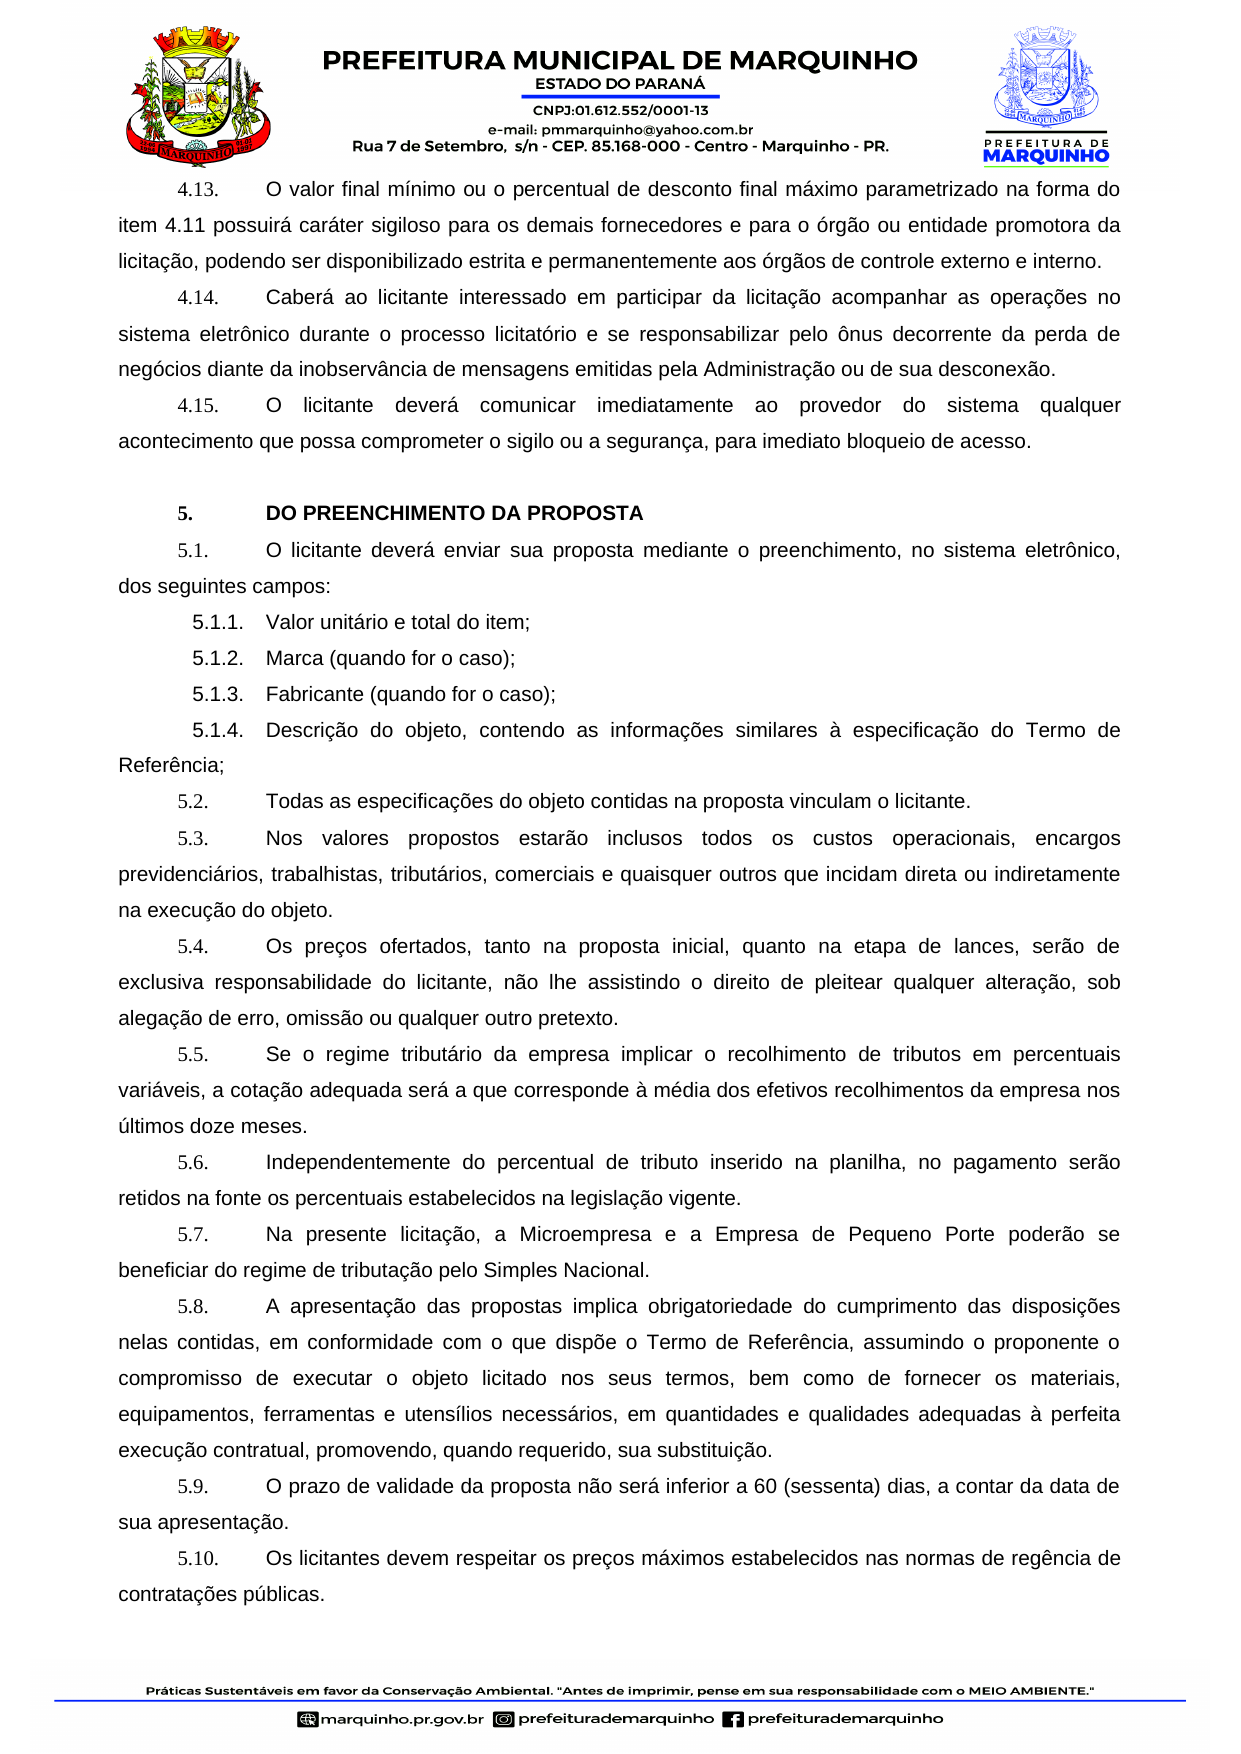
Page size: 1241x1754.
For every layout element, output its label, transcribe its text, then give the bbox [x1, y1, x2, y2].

picture [60, 0, 1181, 191]
text Todas as especificações do objeto contidas na proposta vinculam o licitante. [118, 789, 1122, 813]
text Independentemente do percentual de tributo inserido na planilha, no pagamento serão retidos na fonte os percentuais estabelecidos na legislação vigente. [118, 1149, 1122, 1210]
text O prazo de validade da proposta não será inferior a 60 (sessenta) dias, a contar da data de sua apresentação. [118, 1474, 1122, 1534]
text Descrição do objeto, contendo as informações similares à especificação do Termo de Referência; [118, 717, 1122, 777]
text Se o regime tributário da empresa implicar o recolhimento de tributos em percentuais variáveis, a cotação adequada será a que corresponde à média dos efetivos recolhimentos da empresa nos últimos doze meses. [118, 1042, 1122, 1138]
text Na presente licitação, a Microempresa e a Empresa de Pequeno Porte poderão se beneficiar do regime de tributação pelo Simples Nacional. [118, 1222, 1122, 1282]
text Valor unitário e total do item; [118, 609, 1122, 633]
text DO PREENCHIMENTO DA PROPOSTA [118, 501, 1122, 525]
text Nos valores propostos estarão inclusos todos os custos operacionais, encargos previdenciários, trabalhistas, tributários, comerciais e quaisquer outros que incidam direta ou indiretamente na execução do objeto. [118, 826, 1122, 922]
picture [30, 1659, 1210, 1753]
text O licitante deverá comunicar imediatamente ao provedor do sistema qualquer acontecimento que possa comprometer o sigilo ou a segurança, para imediato bloqueio de acesso. [118, 393, 1122, 453]
text Fabricante (quando for o caso); [118, 681, 1122, 705]
text Os preços ofertados, tanto na proposta inicial, quanto na etapa de lances, serão de exclusiva responsabilidade do licitante, não lhe assistindo o direito de pleitear qualquer alteração, sob alegação de erro, omissão ou qualquer outro pretexto. [118, 933, 1122, 1029]
text O valor final mínimo ou o percentual de desconto final máximo parametrizado na forma do item 4.11 possuirá caráter sigiloso para os demais fornecedores e para o órgão ou entidade promotora da licitação, podendo ser disponibilizado estrita e permanentemente aos órgãos de controle externo e interno. [118, 177, 1122, 273]
text A apresentação das propostas implica obrigatoriedade do cumprimento das disposições nelas contidas, em conformidade com o que dispõe o Termo de Referência, assumindo o proponente o compromisso de executar o objeto licitado nos seus termos, bem como de fornecer os materiais, equipamentos, ferramentas e utensílios necessários, em quantidades e qualidades adequadas à perfeita execução contratual, promovendo, quando requerido, sua substituição. [118, 1294, 1122, 1462]
text Marca (quando for o caso); [118, 646, 1122, 669]
text Os licitantes devem respeitar os preços máximos estabelecidos nas normas de regência de contratações públicas. [118, 1546, 1122, 1606]
text O licitante deverá enviar sua proposta mediante o preenchimento, no sistema eletrônico, dos seguintes campos: [118, 537, 1122, 598]
text Caberá ao licitante interessado em participar da licitação acompanhar as operações no sistema eletrônico durante o processo licitatório e se responsabilizar pelo ônus decorrente da perda de negócios diante da inobservância de mensagens emitidas pela Administração ou de sua desconexão. [118, 285, 1122, 381]
